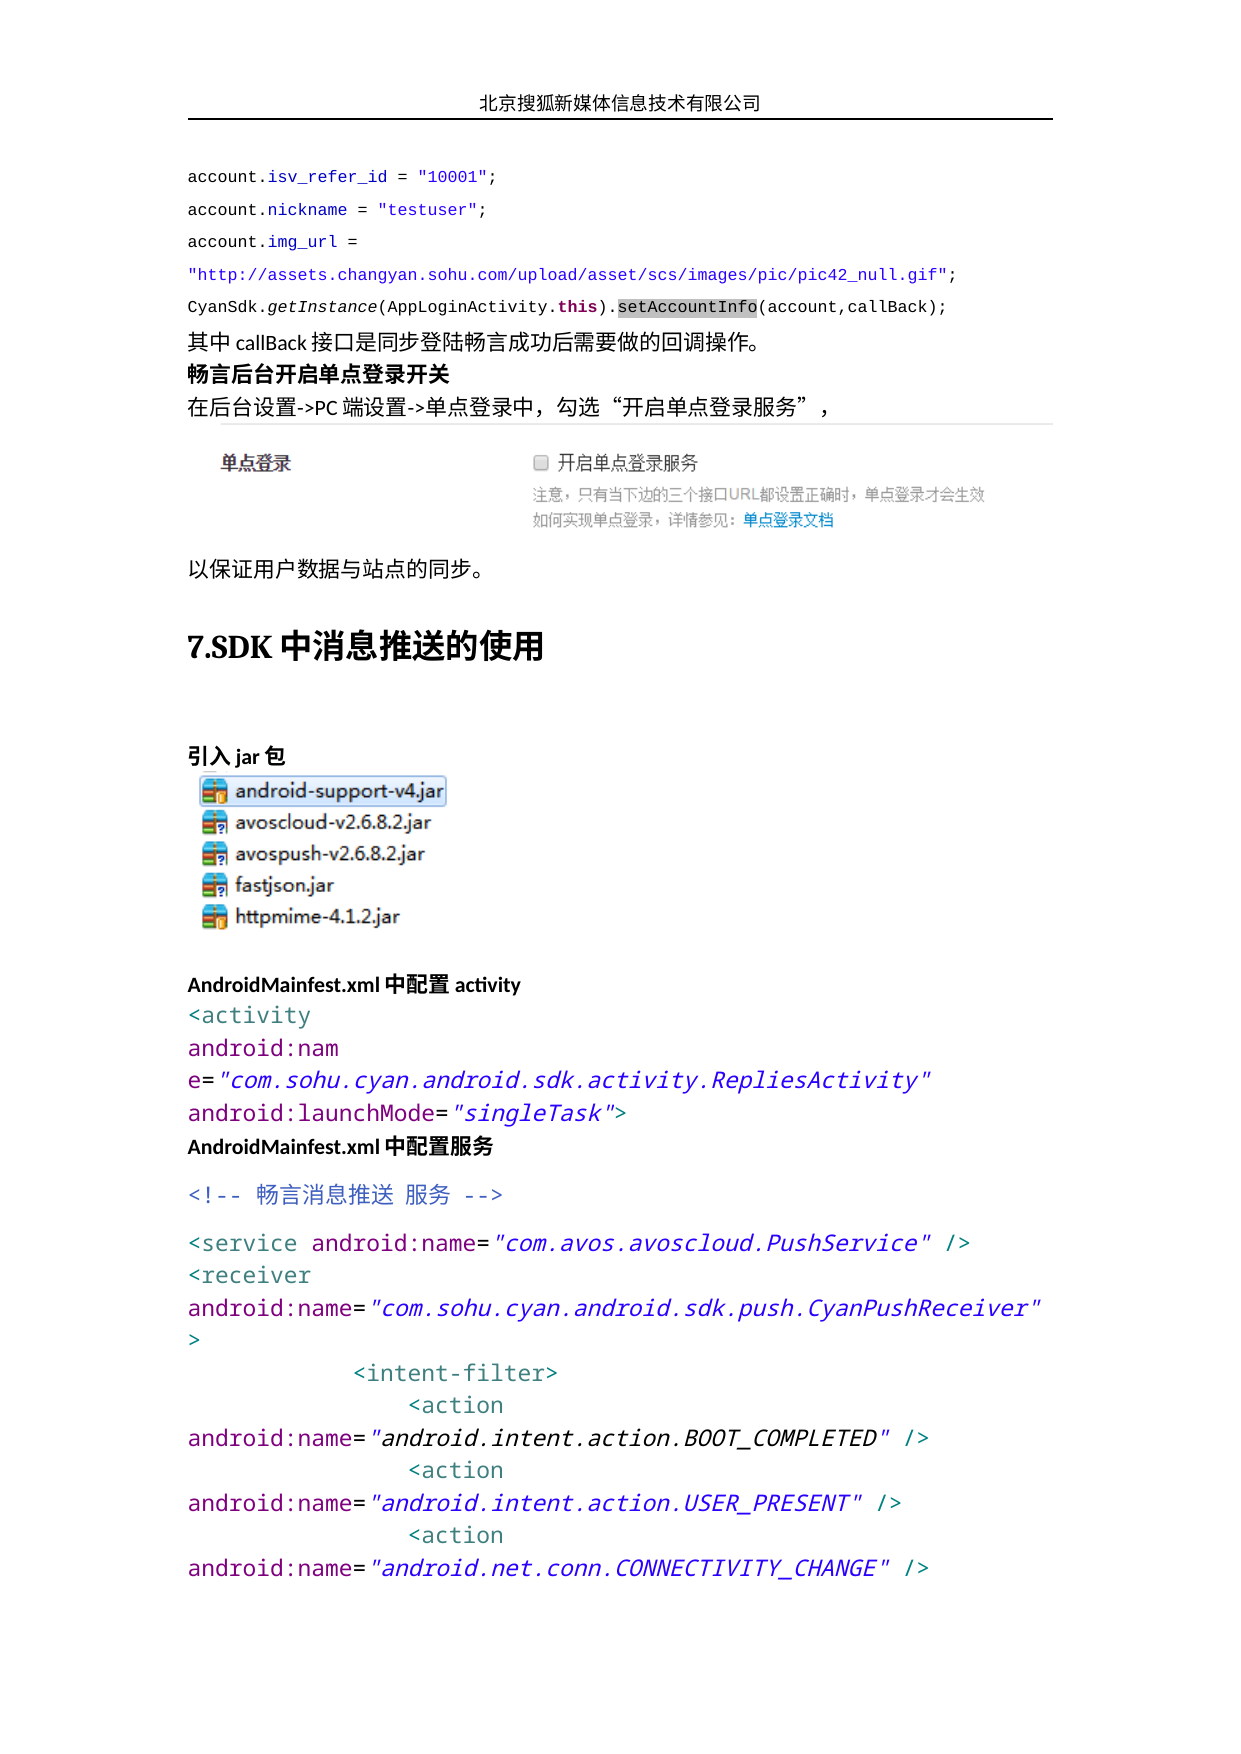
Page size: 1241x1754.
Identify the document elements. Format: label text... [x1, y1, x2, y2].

subtitle SDK中消息推送的使用 [187, 612, 1053, 677]
text 以保证用户数据与站点的同步。 [187, 552, 1053, 584]
text 在后台设置->PC端设置->单点登录中，勾选“开启单点登录服务”， [187, 389, 1053, 421]
text account.img_url = "http://assets.changyan.sohu.com/upload/asset/scs/images/pic/pic42_null.gif"; [187, 227, 1053, 292]
text 畅言后台开启单点登录开关 [187, 357, 1053, 389]
text <receiver android:name="com.sohu.cyan.android.sdk.push.CyanPushReceiver" > [187, 1259, 1053, 1356]
text <action android:name="android.intent.action.USER_PRESENT" /> [187, 1454, 1053, 1519]
text 其中callBack接口是同步登陆畅言成功后需要做的回调操作。 [187, 324, 1053, 357]
picture [187, 771, 458, 936]
text <intent-filter> [187, 1356, 1053, 1389]
text <action android:name="android.intent.action.BOOT_COMPLETED" /> [187, 1389, 1053, 1454]
text <activity android:name="com.sohu.cyan.android.sdk.activity.RepliesActivity" android:launchMode="singleTask"> [187, 999, 1053, 1129]
text account.isv_refer_id = "10001"; [187, 162, 1053, 194]
text AndroidMainfest.xml中配置服务 [187, 1129, 1053, 1161]
text <!-- 畅言消息推送 服务 --> [187, 1161, 1053, 1226]
text CyanSdk.getInstance(AppLoginActivity.this).setAccountInfo(account,callBack); [187, 292, 1053, 324]
picture [187, 421, 1053, 549]
text 引入jar包 [187, 739, 1053, 771]
text <service android:name="com.avos.avoscloud.PushService" /> [187, 1226, 1053, 1259]
text account.nickname = "testuser"; [187, 194, 1053, 227]
text AndroidMainfest.xml中配置activity [187, 966, 1053, 999]
text <action android:name="android.net.conn.CONNECTIVITY_CHANGE" /> [187, 1519, 1053, 1584]
